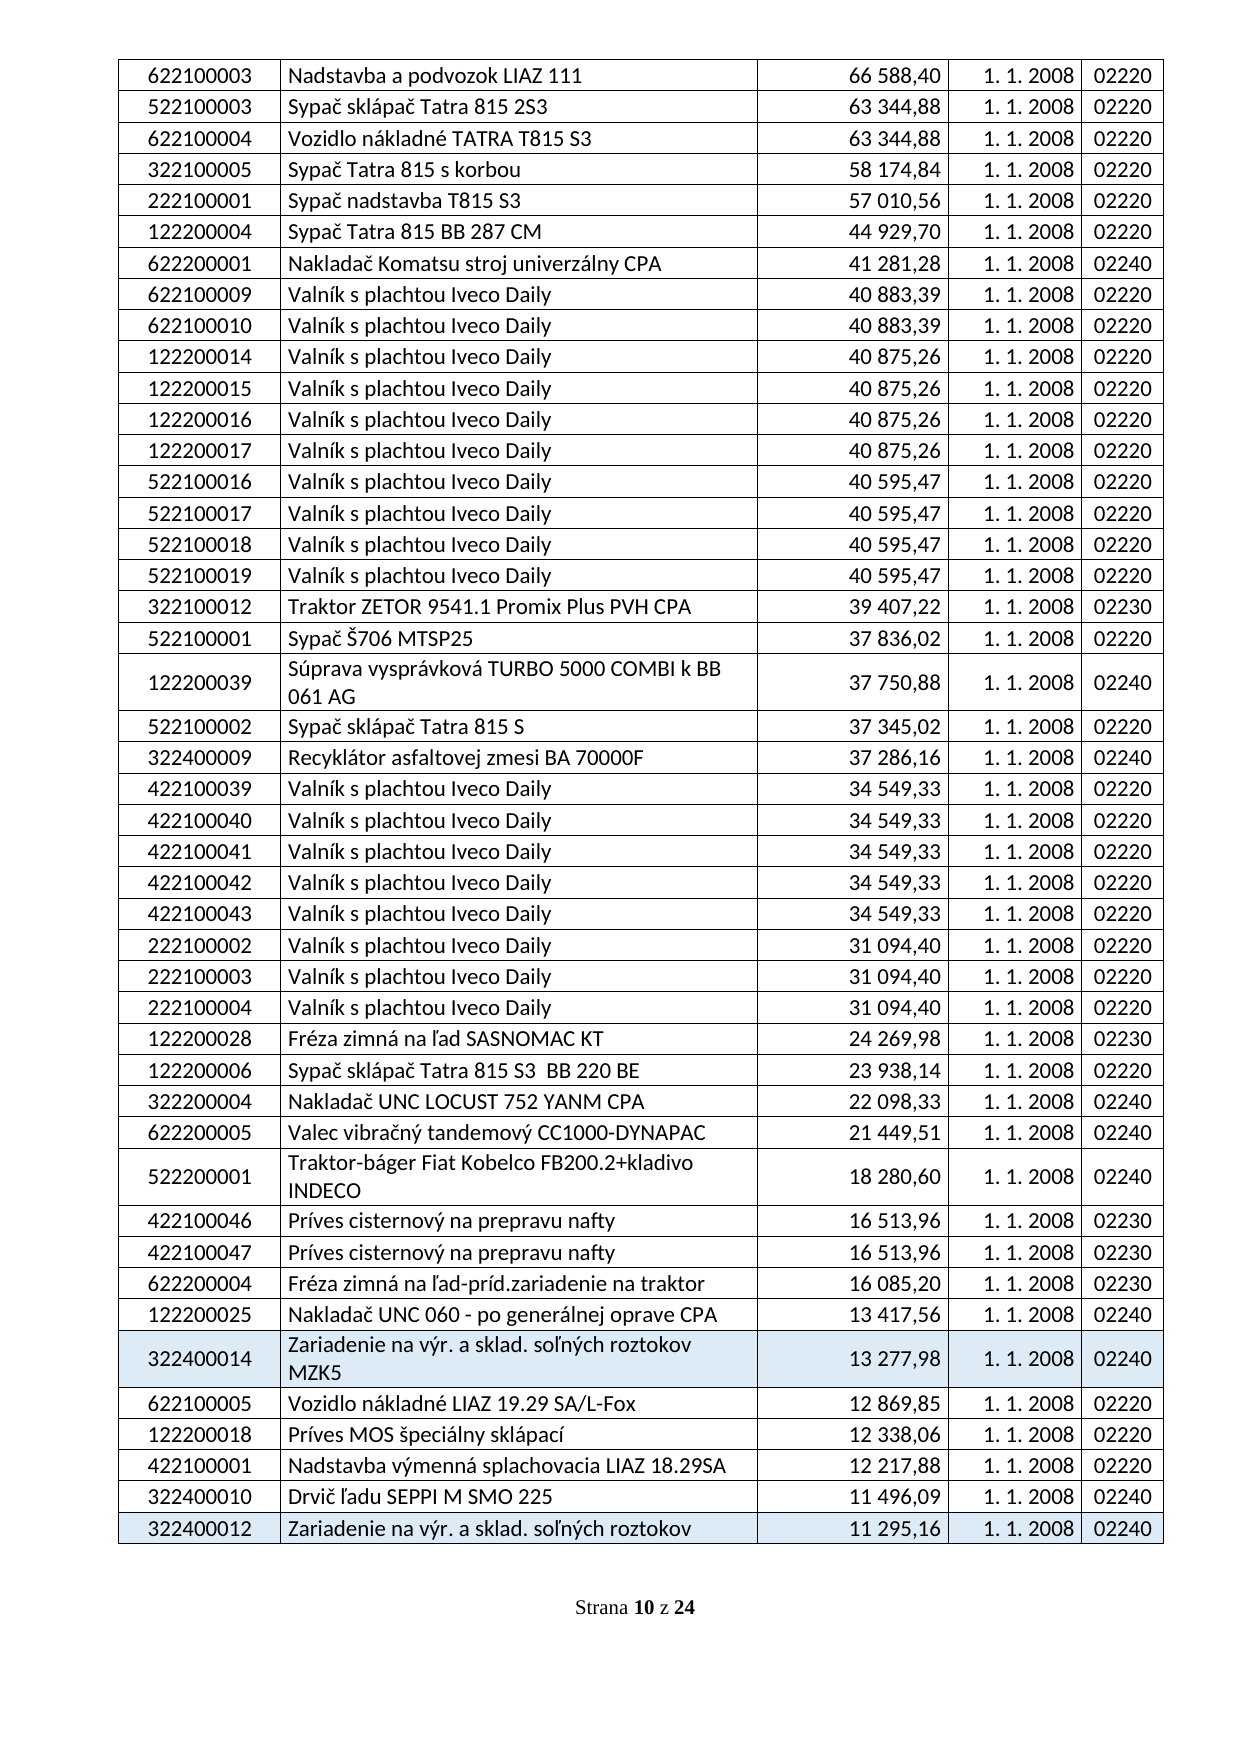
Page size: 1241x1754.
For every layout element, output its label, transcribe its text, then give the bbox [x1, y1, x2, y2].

table_cell 1. 1. 2008 [949, 279, 1081, 309]
table_cell 31 094,40 [758, 961, 948, 991]
table_cell 21 449,51 [758, 1117, 948, 1147]
table_cell 222100003 [119, 961, 280, 991]
table_cell 18 280,60 [758, 1149, 948, 1204]
table_cell 37 836,02 [758, 623, 948, 653]
table_cell 13 277,98 [758, 1331, 948, 1387]
table_cell 02230 [1082, 1268, 1163, 1298]
table_cell 31 094,40 [758, 992, 948, 1022]
table_cell 1. 1. 2008 [949, 961, 1081, 991]
table_cell 02220 [1082, 899, 1163, 929]
table_cell 02220 [1082, 279, 1163, 309]
table_cell 37 286,16 [758, 742, 948, 772]
table_cell 622200001 [119, 248, 280, 278]
table_cell 1. 1. 2008 [949, 1481, 1081, 1512]
table_cell 622200005 [119, 1117, 280, 1147]
table_cell 1. 1. 2008 [949, 1268, 1081, 1298]
table_cell 02230 [1082, 1024, 1163, 1054]
table_cell Sypač Tatra 815 BB 287 CM [281, 216, 757, 247]
table_cell 1. 1. 2008 [949, 654, 1081, 710]
table_cell 02220 [1082, 961, 1163, 991]
table_cell 1. 1. 2008 [949, 560, 1081, 590]
table_cell 122200006 [119, 1055, 280, 1085]
table_cell 11 295,16 [758, 1513, 948, 1543]
table_cell 02220 [1082, 1388, 1163, 1418]
table_cell 1. 1. 2008 [949, 435, 1081, 465]
table_cell 1. 1. 2008 [949, 373, 1081, 403]
table_cell 34 549,33 [758, 836, 948, 866]
table_cell 02220 [1082, 154, 1163, 184]
table_cell Valník s plachtou Iveco Daily [281, 466, 757, 497]
table_cell 40 875,26 [758, 435, 948, 465]
table_cell Súprava vysprávková TURBO 5000 COMBI k BB 061 AG [281, 654, 757, 710]
table_cell 522100018 [119, 529, 280, 559]
table_cell 1. 1. 2008 [949, 899, 1081, 929]
table_cell Nakladač UNC LOCUST 752 YANM CPA [281, 1086, 757, 1116]
table_cell Valec vibračný tandemový CC1000-DYNAPAC [281, 1117, 757, 1147]
table_cell 1. 1. 2008 [949, 742, 1081, 772]
table_cell 34 549,33 [758, 774, 948, 804]
table_cell 02220 [1082, 1450, 1163, 1480]
table_cell 02220 [1082, 60, 1163, 90]
table_cell 1. 1. 2008 [949, 774, 1081, 804]
table_cell 122200015 [119, 373, 280, 403]
table_cell 02220 [1082, 836, 1163, 866]
table_cell 422100046 [119, 1206, 280, 1236]
table_cell 02230 [1082, 1237, 1163, 1267]
table_cell 1. 1. 2008 [949, 1331, 1081, 1387]
table_cell 13 417,56 [758, 1299, 948, 1329]
table_cell Drvič ľadu SEPPI M SMO 225 [281, 1481, 757, 1512]
table_cell 34 549,33 [758, 805, 948, 835]
table_cell 02220 [1082, 310, 1163, 340]
table_cell 02220 [1082, 466, 1163, 497]
table_cell 40 883,39 [758, 310, 948, 340]
table_cell 322400012 [119, 1513, 280, 1543]
table_cell 1. 1. 2008 [949, 1024, 1081, 1054]
table_cell 322400010 [119, 1481, 280, 1512]
table_cell 1. 1. 2008 [949, 154, 1081, 184]
table_cell 02220 [1082, 529, 1163, 559]
table_cell 34 549,33 [758, 867, 948, 897]
table_cell 02220 [1082, 1419, 1163, 1449]
table_cell 422100040 [119, 805, 280, 835]
table_cell 12 217,88 [758, 1450, 948, 1480]
table_cell 02220 [1082, 1055, 1163, 1085]
table_cell Sypač sklápač Tatra 815 S3 BB 220 BE [281, 1055, 757, 1085]
table_cell 02220 [1082, 711, 1163, 741]
table_cell 1. 1. 2008 [949, 466, 1081, 497]
table_cell 02220 [1082, 774, 1163, 804]
table_cell Nakladač UNC 060 - po generálnej oprave CPA [281, 1299, 757, 1329]
table_cell 1. 1. 2008 [949, 805, 1081, 835]
table_cell 1. 1. 2008 [949, 341, 1081, 372]
table_cell Traktor-báger Fiat Kobelco FB200.2+kladivo INDECO [281, 1149, 757, 1204]
table_cell 322400014 [119, 1331, 280, 1387]
table_cell 1. 1. 2008 [949, 216, 1081, 247]
table_cell 1. 1. 2008 [949, 404, 1081, 434]
table_cell Príves MOS špeciálny sklápací [281, 1419, 757, 1449]
table_cell 622100010 [119, 310, 280, 340]
table_cell Valník s plachtou Iveco Daily [281, 279, 757, 309]
table_cell 122200014 [119, 341, 280, 372]
table_cell 02240 [1082, 1117, 1163, 1147]
table_cell Sypač Tatra 815 s korbou [281, 154, 757, 184]
table_cell 122200018 [119, 1419, 280, 1449]
table_cell 63 344,88 [758, 91, 948, 122]
table_cell Vozidlo nákladné TATRA T815 S3 [281, 123, 757, 153]
table_cell Sypač nadstavba T815 S3 [281, 185, 757, 215]
table_cell Traktor ZETOR 9541.1 Promix Plus PVH CPA [281, 591, 757, 622]
table_cell 02240 [1082, 654, 1163, 710]
table_cell Valník s plachtou Iveco Daily [281, 805, 757, 835]
table_cell 1. 1. 2008 [949, 1055, 1081, 1085]
table_cell 322200004 [119, 1086, 280, 1116]
table_cell 522100019 [119, 560, 280, 590]
table_cell 522100001 [119, 623, 280, 653]
table_cell 122200025 [119, 1299, 280, 1329]
table_cell 31 094,40 [758, 930, 948, 960]
table_cell 1. 1. 2008 [949, 930, 1081, 960]
table_cell 57 010,56 [758, 185, 948, 215]
table_cell 12 869,85 [758, 1388, 948, 1418]
table_cell 322100005 [119, 154, 280, 184]
table_cell 02230 [1082, 591, 1163, 622]
table_cell 37 750,88 [758, 654, 948, 710]
table_cell 22 098,33 [758, 1086, 948, 1116]
table_cell 02220 [1082, 404, 1163, 434]
table_cell Nakladač Komatsu stroj univerzálny CPA [281, 248, 757, 278]
table_cell 1. 1. 2008 [949, 1388, 1081, 1418]
table_cell Fréza zimná na ľad-príd.zariadenie na traktor [281, 1268, 757, 1298]
table_cell Zariadenie na výr. a sklad. soľných roztokov MZK5 [281, 1331, 757, 1387]
table_cell 12 338,06 [758, 1419, 948, 1449]
table_cell Nadstavba a podvozok LIAZ 111 [281, 60, 757, 90]
table_cell 622100009 [119, 279, 280, 309]
table_cell 1. 1. 2008 [949, 498, 1081, 528]
table_cell 40 595,47 [758, 466, 948, 497]
table_cell 16 513,96 [758, 1237, 948, 1267]
table_cell Valník s plachtou Iveco Daily [281, 930, 757, 960]
table_cell 422100039 [119, 774, 280, 804]
table_cell 422100047 [119, 1237, 280, 1267]
table_cell 222100001 [119, 185, 280, 215]
table_cell 1. 1. 2008 [949, 867, 1081, 897]
table_cell 40 595,47 [758, 498, 948, 528]
table_cell Sypač sklápač Tatra 815 2S3 [281, 91, 757, 122]
table_cell 322100012 [119, 591, 280, 622]
table_cell 02230 [1082, 1206, 1163, 1236]
table_cell 02220 [1082, 91, 1163, 122]
table_cell 422100042 [119, 867, 280, 897]
table_cell 122200004 [119, 216, 280, 247]
table_cell 02220 [1082, 992, 1163, 1022]
table_cell 122200028 [119, 1024, 280, 1054]
table_cell Fréza zimná na ľad SASNOMAC KT [281, 1024, 757, 1054]
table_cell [281, 1513, 757, 1543]
table_cell 1. 1. 2008 [949, 529, 1081, 559]
table_cell 1. 1. 2008 [949, 1117, 1081, 1147]
table_cell Valník s plachtou Iveco Daily [281, 310, 757, 340]
table_cell 1. 1. 2008 [949, 836, 1081, 866]
table_cell Príves cisternový na prepravu nafty [281, 1206, 757, 1236]
table_cell 1. 1. 2008 [949, 1086, 1081, 1116]
table_cell Valník s plachtou Iveco Daily [281, 961, 757, 991]
table_cell 41 281,28 [758, 248, 948, 278]
table_cell 1. 1. 2008 [949, 91, 1081, 122]
table_cell 1. 1. 2008 [949, 1206, 1081, 1236]
table_cell 122200016 [119, 404, 280, 434]
table_cell Sypač sklápač Tatra 815 S [281, 711, 757, 741]
table_cell 1. 1. 2008 [949, 1450, 1081, 1480]
table_cell 02220 [1082, 867, 1163, 897]
table_cell Valník s plachtou Iveco Daily [281, 404, 757, 434]
table_cell Valník s plachtou Iveco Daily [281, 867, 757, 897]
table_cell 1. 1. 2008 [949, 1237, 1081, 1267]
table_cell 1. 1. 2008 [949, 1149, 1081, 1204]
table_cell 24 269,98 [758, 1024, 948, 1054]
table_cell 02240 [1082, 1149, 1163, 1204]
table_cell 37 345,02 [758, 711, 948, 741]
table_cell 39 407,22 [758, 591, 948, 622]
table_cell 40 875,26 [758, 341, 948, 372]
table_cell Valník s plachtou Iveco Daily [281, 529, 757, 559]
table_cell 40 595,47 [758, 560, 948, 590]
table_cell 122200039 [119, 654, 280, 710]
table_cell Valník s plachtou Iveco Daily [281, 899, 757, 929]
table_cell Príves cisternový na prepravu nafty [281, 1237, 757, 1267]
table_cell 1. 1. 2008 [949, 1299, 1081, 1329]
table_cell Recyklátor asfaltovej zmesi BA 70000F [281, 742, 757, 772]
table_cell 1. 1. 2008 [949, 310, 1081, 340]
table_cell 02220 [1082, 805, 1163, 835]
table_cell 02240 [1082, 1331, 1163, 1387]
table_cell 02220 [1082, 123, 1163, 153]
table_cell 44 929,70 [758, 216, 948, 247]
table_cell 58 174,84 [758, 154, 948, 184]
table_cell 02220 [1082, 560, 1163, 590]
table_cell 40 595,47 [758, 529, 948, 559]
table_cell 66 588,40 [758, 60, 948, 90]
table_cell 16 513,96 [758, 1206, 948, 1236]
table_cell 23 938,14 [758, 1055, 948, 1085]
table_cell Valník s plachtou Iveco Daily [281, 560, 757, 590]
table_cell 02240 [1082, 1086, 1163, 1116]
table_cell 40 875,26 [758, 373, 948, 403]
table_cell 1. 1. 2008 [949, 248, 1081, 278]
table_cell 522200001 [119, 1149, 280, 1204]
table_cell 34 549,33 [758, 899, 948, 929]
table_cell 422100041 [119, 836, 280, 866]
table_cell 1. 1. 2008 [949, 992, 1081, 1022]
table_cell Valník s plachtou Iveco Daily [281, 836, 757, 866]
table_cell 16 085,20 [758, 1268, 948, 1298]
table_cell Vozidlo nákladné LIAZ 19.29 SA/L-Fox [281, 1388, 757, 1418]
table_cell 522100003 [119, 91, 280, 122]
table_cell 02240 [1082, 1481, 1163, 1512]
table_cell 02220 [1082, 498, 1163, 528]
table_cell 1. 1. 2008 [949, 1419, 1081, 1449]
table_cell 622100003 [119, 60, 280, 90]
table_cell 522100017 [119, 498, 280, 528]
table_cell 122200017 [119, 435, 280, 465]
table_cell 222100004 [119, 992, 280, 1022]
table_cell 222100002 [119, 930, 280, 960]
table_cell Valník s plachtou Iveco Daily [281, 498, 757, 528]
table_cell 1. 1. 2008 [949, 711, 1081, 741]
table_cell 522100016 [119, 466, 280, 497]
table_cell Valník s plachtou Iveco Daily [281, 774, 757, 804]
table_cell 622100004 [119, 123, 280, 153]
table_cell Nadstavba výmenná splachovacia LIAZ 18.29SA [281, 1450, 757, 1480]
table_cell 63 344,88 [758, 123, 948, 153]
table_cell 11 496,09 [758, 1481, 948, 1512]
table_cell 622200004 [119, 1268, 280, 1298]
table_cell 02220 [1082, 216, 1163, 247]
table_cell 1. 1. 2008 [949, 185, 1081, 215]
table_cell Valník s plachtou Iveco Daily [281, 341, 757, 372]
table_cell 02220 [1082, 373, 1163, 403]
table_cell 02220 [1082, 341, 1163, 372]
table_cell 02220 [1082, 435, 1163, 465]
table_cell 1. 1. 2008 [949, 591, 1081, 622]
table_cell 02240 [1082, 742, 1163, 772]
table_cell 522100002 [119, 711, 280, 741]
table_cell Valník s plachtou Iveco Daily [281, 992, 757, 1022]
table_cell 1. 1. 2008 [949, 123, 1081, 153]
table_cell 02220 [1082, 185, 1163, 215]
table_cell Valník s plachtou Iveco Daily [281, 373, 757, 403]
table_cell 02220 [1082, 623, 1163, 653]
table_cell 422100043 [119, 899, 280, 929]
table_cell 1. 1. 2008 [949, 623, 1081, 653]
table_cell 1. 1. 2008 [949, 1513, 1081, 1543]
table_cell 422100001 [119, 1450, 280, 1480]
table_cell 02240 [1082, 1513, 1163, 1543]
table_cell Valník s plachtou Iveco Daily [281, 435, 757, 465]
table_cell 1. 1. 2008 [949, 60, 1081, 90]
table_cell 40 875,26 [758, 404, 948, 434]
table_cell 622100005 [119, 1388, 280, 1418]
table_cell 40 883,39 [758, 279, 948, 309]
table_cell 02240 [1082, 248, 1163, 278]
table_cell 02240 [1082, 1299, 1163, 1329]
table_cell 322400009 [119, 742, 280, 772]
table_cell 02220 [1082, 930, 1163, 960]
table_cell Sypač Š706 MTSP25 [281, 623, 757, 653]
